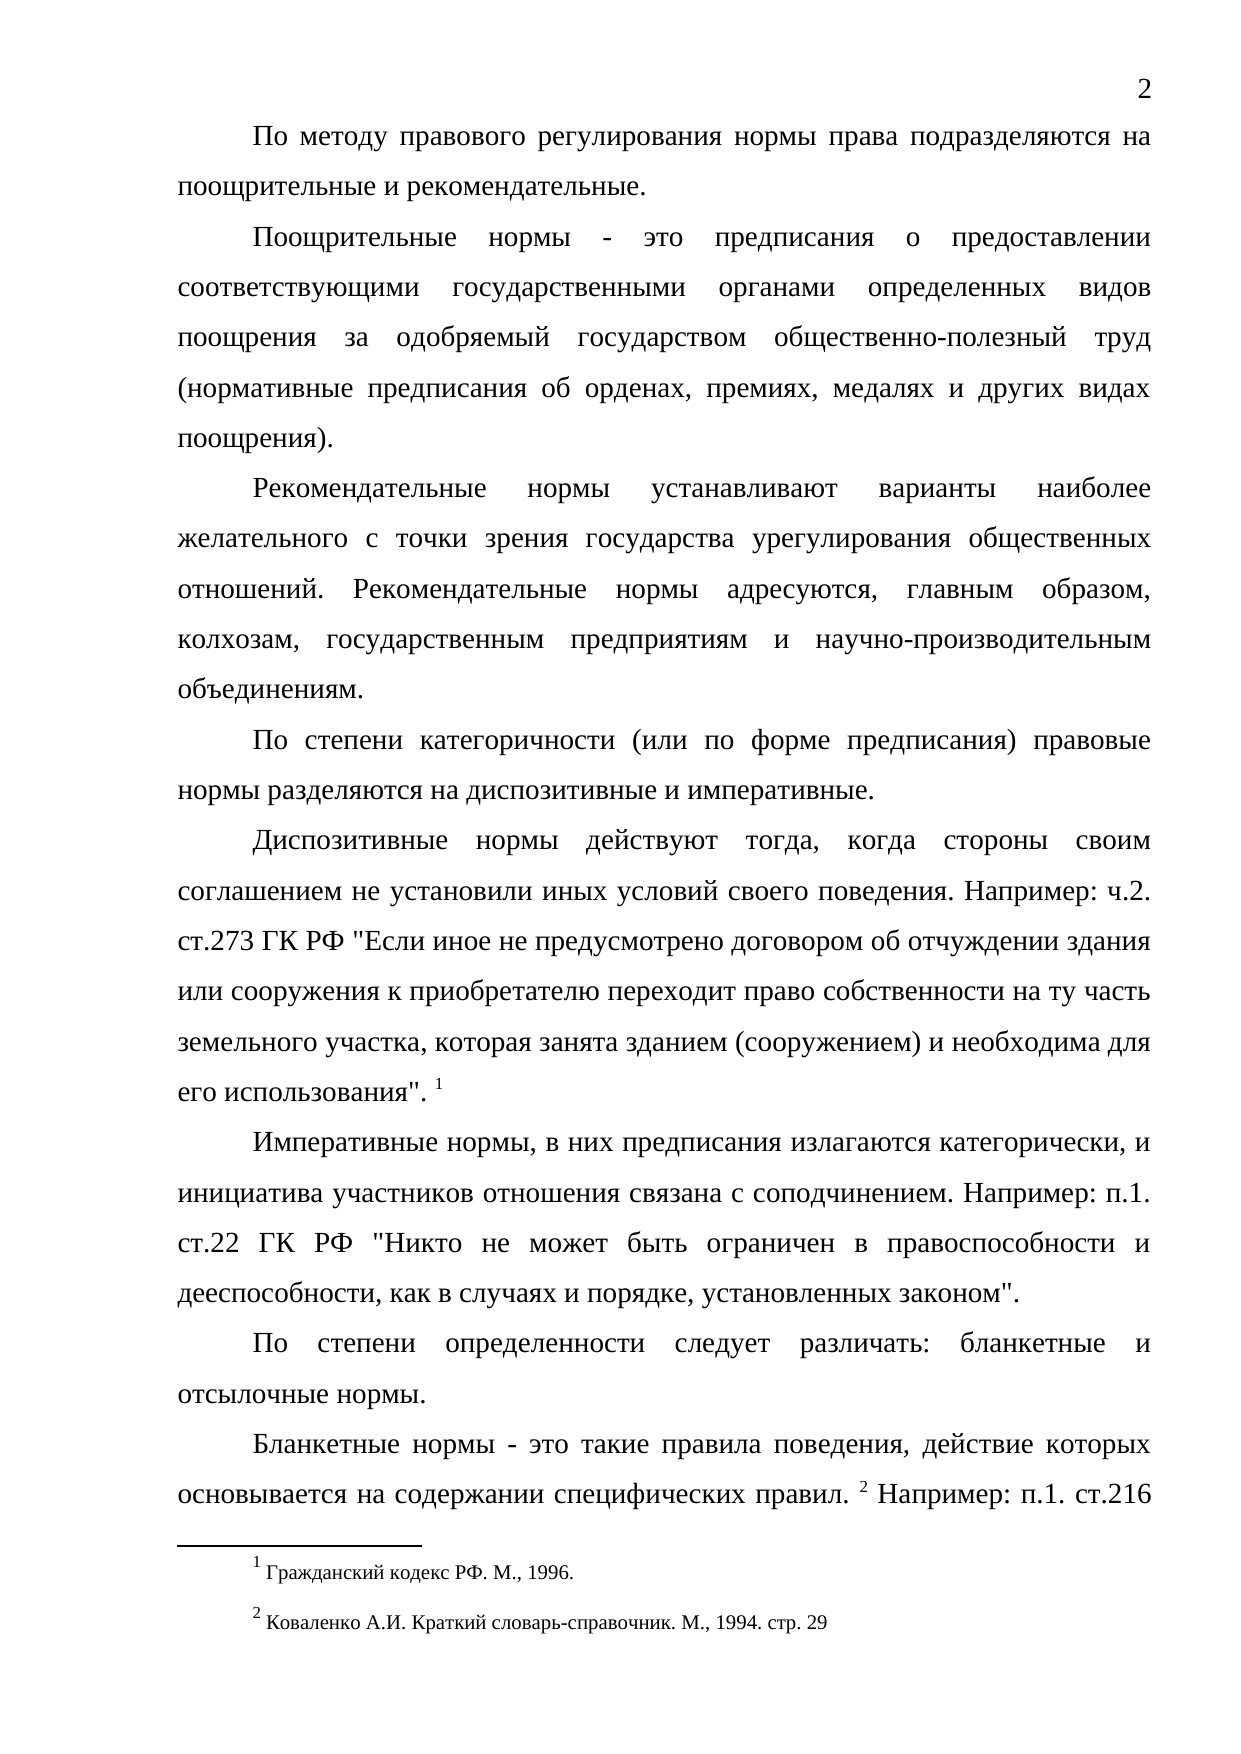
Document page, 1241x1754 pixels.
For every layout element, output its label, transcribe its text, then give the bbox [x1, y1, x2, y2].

text Императивные нормы, в них предписания излагаются категорически, и инициатива участников отношения связана с соподчинением. Например: п.1. ст.22 ГК РФ "Никто не может быть ограничен в правоспособности и дееспособности, как в случаях и порядке, установленных законом". [177, 1124, 1152, 1309]
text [177, 1426, 1152, 1510]
text По степени категоричности (или по форме предписания) правовые нормы разделяются на диспозитивные и императивные. [177, 722, 1152, 806]
text По степени определенности следует различать: бланкетные и отсылочные нормы. [177, 1326, 1152, 1409]
text По методу правового регулирования нормы права подразделяются на поощрительные и рекомендательные. [177, 118, 1152, 202]
text Рекомендательные нормы устанавливают варианты наиболее желательного с точки зрения государства урегулирования общественных отношений. Рекомендательные нормы адресуются, главным образом, колхозам, государственным предприятиям и научно-производительным объединениям. [177, 470, 1152, 705]
text Диспозитивные нормы действуют тогда, когда стороны своим соглашением не установили иных условий своего поведения. Например: ч.2. ст.273 ГК РФ "Если иное не предусмотрено договором об отчуждении здания или сооружения к приобретателю переходит право собственности на ту часть земельного участка, которая занята зданием (сооружением) и необходима для его использования". [177, 822, 1152, 1108]
text Поощрительные нормы - это предписания о предоставлении соответствующими государственными органами определенных видов поощрения за одобряемый государством общественно-полезный труд (нормативные предписания об орденах, премиях, медалях и других видах поощрения). [177, 219, 1152, 453]
